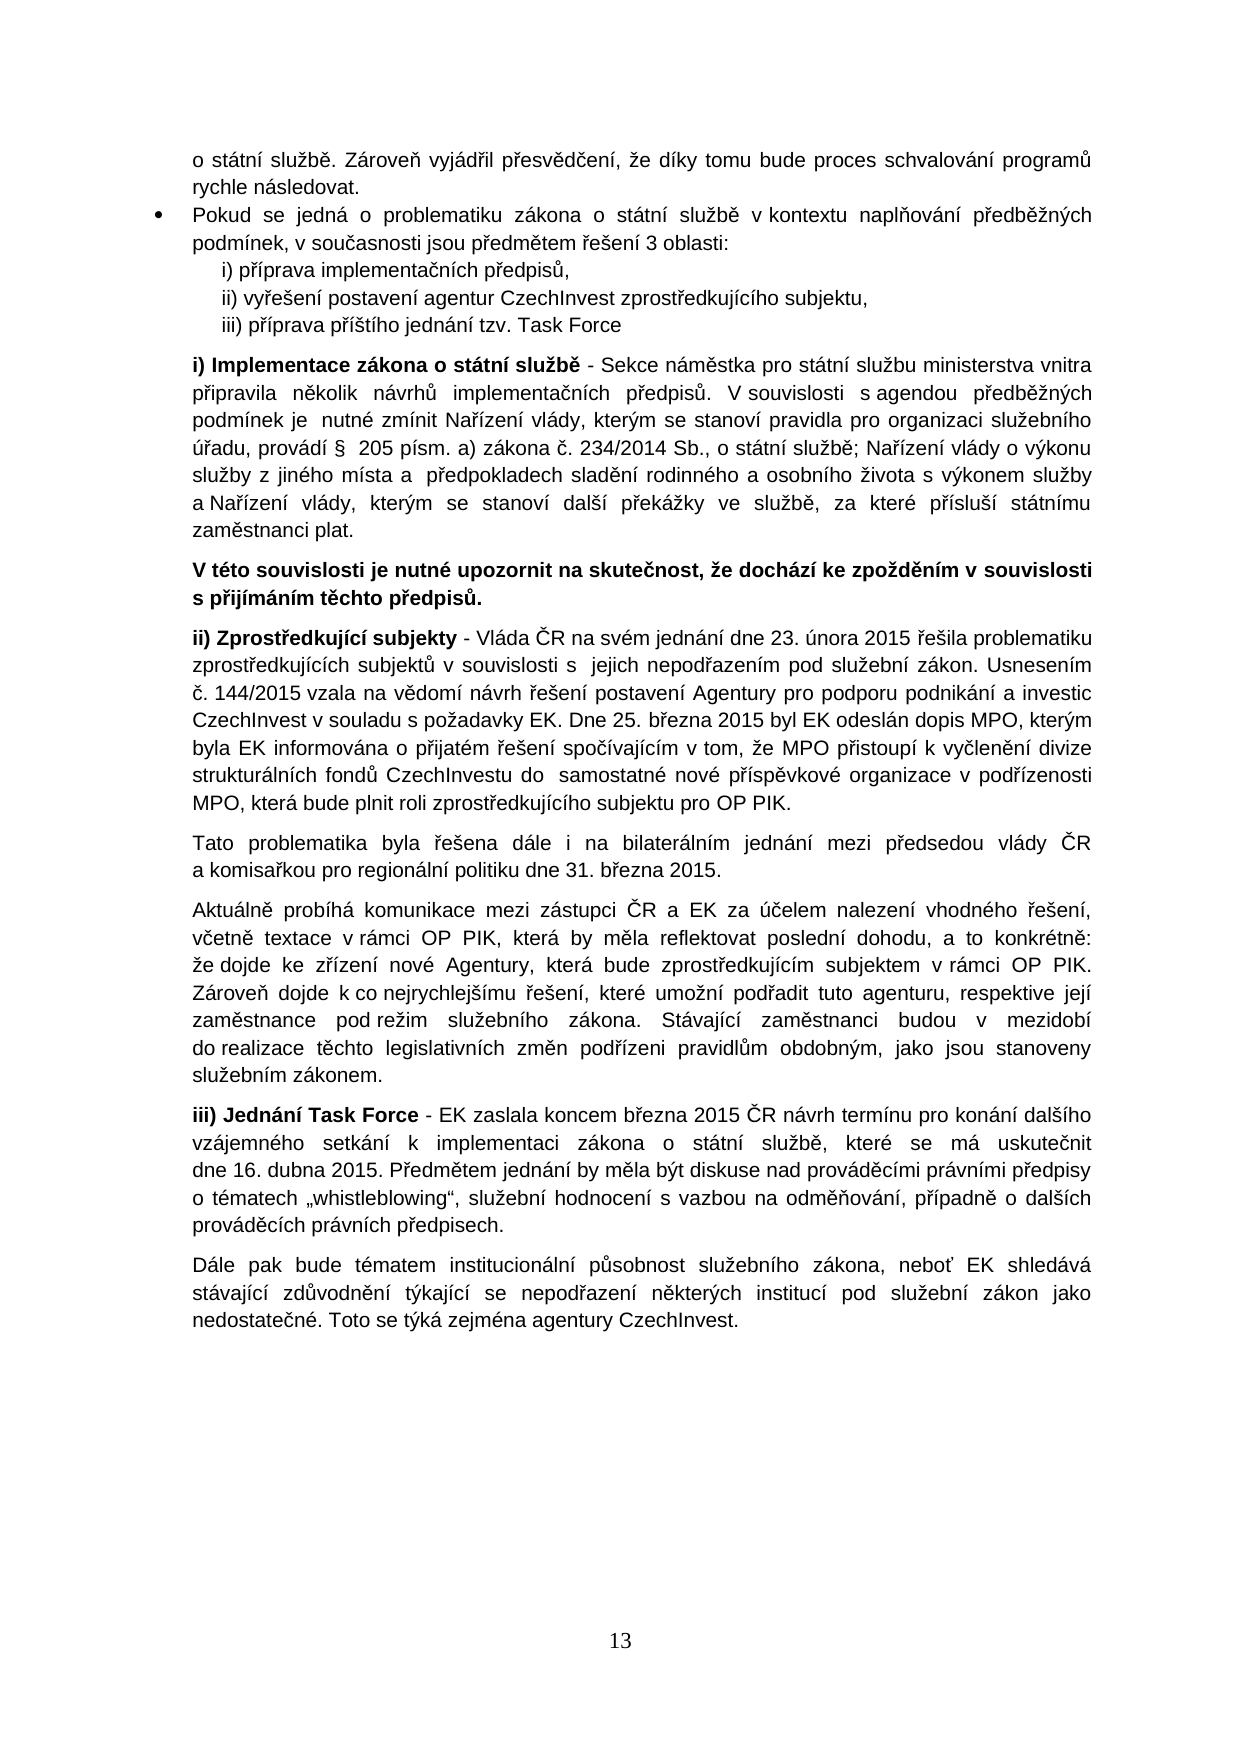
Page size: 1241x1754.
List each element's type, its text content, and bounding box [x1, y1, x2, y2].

text i) příprava implementačních předpisů, [148, 258, 1092, 282]
list Pokud se jedná o problematiku zákona o státní službě v kontextu naplňování předběžných podmínek, v současnosti jsou předmětem řešení 3 oblasti: [155, 203, 1092, 254]
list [155, 148, 1092, 199]
text Dále pak bude tématem institucionální působnost služebního zákona, neboť EK shledává stávající zdůvodnění týkající se nepodřazení některých institucí pod služební zákon jako nedostatečné. Toto se týká zejména agentury CzechInvest. [192, 1253, 1092, 1332]
text ii) vyřešení postavení agentur CzechInvest zprostředkujícího subjektu, [148, 285, 1092, 309]
text iii) Jednání Task Force - EK zaslala koncem března 2015 ČR návrh termínu pro konání dalšího vzájemného setkání k implementaci zákona o státní službě, které se má uskutečnit dne 16. dubna 2015. Předmětem jednání by měla být diskuse nad prováděcími právními předpisy o tématech „whistleblowing“, služební hodnocení s vazbou na odměňování, případně o dalších prováděcích právních předpisech. [192, 1103, 1092, 1237]
text iii) příprava příštího jednání tzv. Task Force [148, 313, 1092, 337]
text Tato problematika byla řešena dále i na bilaterálním jednání mezi předsedou vlády ČR a komisařkou pro regionální politiku dne 31. března 2015. [192, 830, 1092, 882]
text i) Implementace zákona o státní službě - Sekce náměstka pro státní službu ministerstva vnitra připravila několik návrhů implementačních předpisů. V souvislosti s agendou předběžných podmínek je nutné zmínit Nařízení vlády, kterým se stanoví pravidla pro organizaci služebního úřadu, provádí § 205 písm. a) zákona č. 234/2014 Sb., o státní službě; Nařízení vlády o výkonu služby z jiného místa a předpokladech sladění rodinného a osobního života s výkonem služby a Nařízení vlády, kterým se stanoví další překážky ve službě, za které přísluší státnímu zaměstnanci plat. [192, 353, 1092, 542]
text ii) Zprostředkující subjekty - Vláda ČR na svém jednání dne 23. února 2015 řešila problematiku zprostředkujících subjektů v souvislosti s jejich nepodřazením pod služební zákon. Usnesením č. 144/2015 vzala na vědomí návrh řešení postavení Agentury pro podporu podnikání a investic CzechInvest v souladu s požadavky EK. Dne 25. března 2015 byl EK odeslán dopis MPO, kterým byla EK informována o přijatém řešení spočívajícím v tom, že MPO přistoupí k vyčlenění divize strukturálních fondů CzechInvestu do samostatné nové příspěvkové organizace v podřízenosti MPO, která bude plnit roli zprostředkujícího subjektu pro OP PIK. [192, 625, 1092, 814]
text Aktuálně probíhá komunikace mezi zástupci ČR a EK za účelem nalezení vhodného řešení, včetně textace v rámci OP PIK, která by měla reflektovat poslední dohodu, a to konkrétně: že dojde ke zřízení nové Agentury, která bude zprostředkujícím subjektem v rámci OP PIK. Zároveň dojde k co nejrychlejšímu řešení, které umožní podřadit tuto agenturu, respektive její zaměstnance pod režim služebního zákona. Stávající zaměstnanci budou v mezidobí do realizace těchto legislativních změn podřízeni pravidlům obdobným, jako jsou stanoveny služebním zákonem. [192, 898, 1092, 1087]
text V této souvislosti je nutné upozornit na skutečnost, že dochází ke zpožděním v souvislosti s přijímáním těchto předpisů. [192, 558, 1092, 609]
